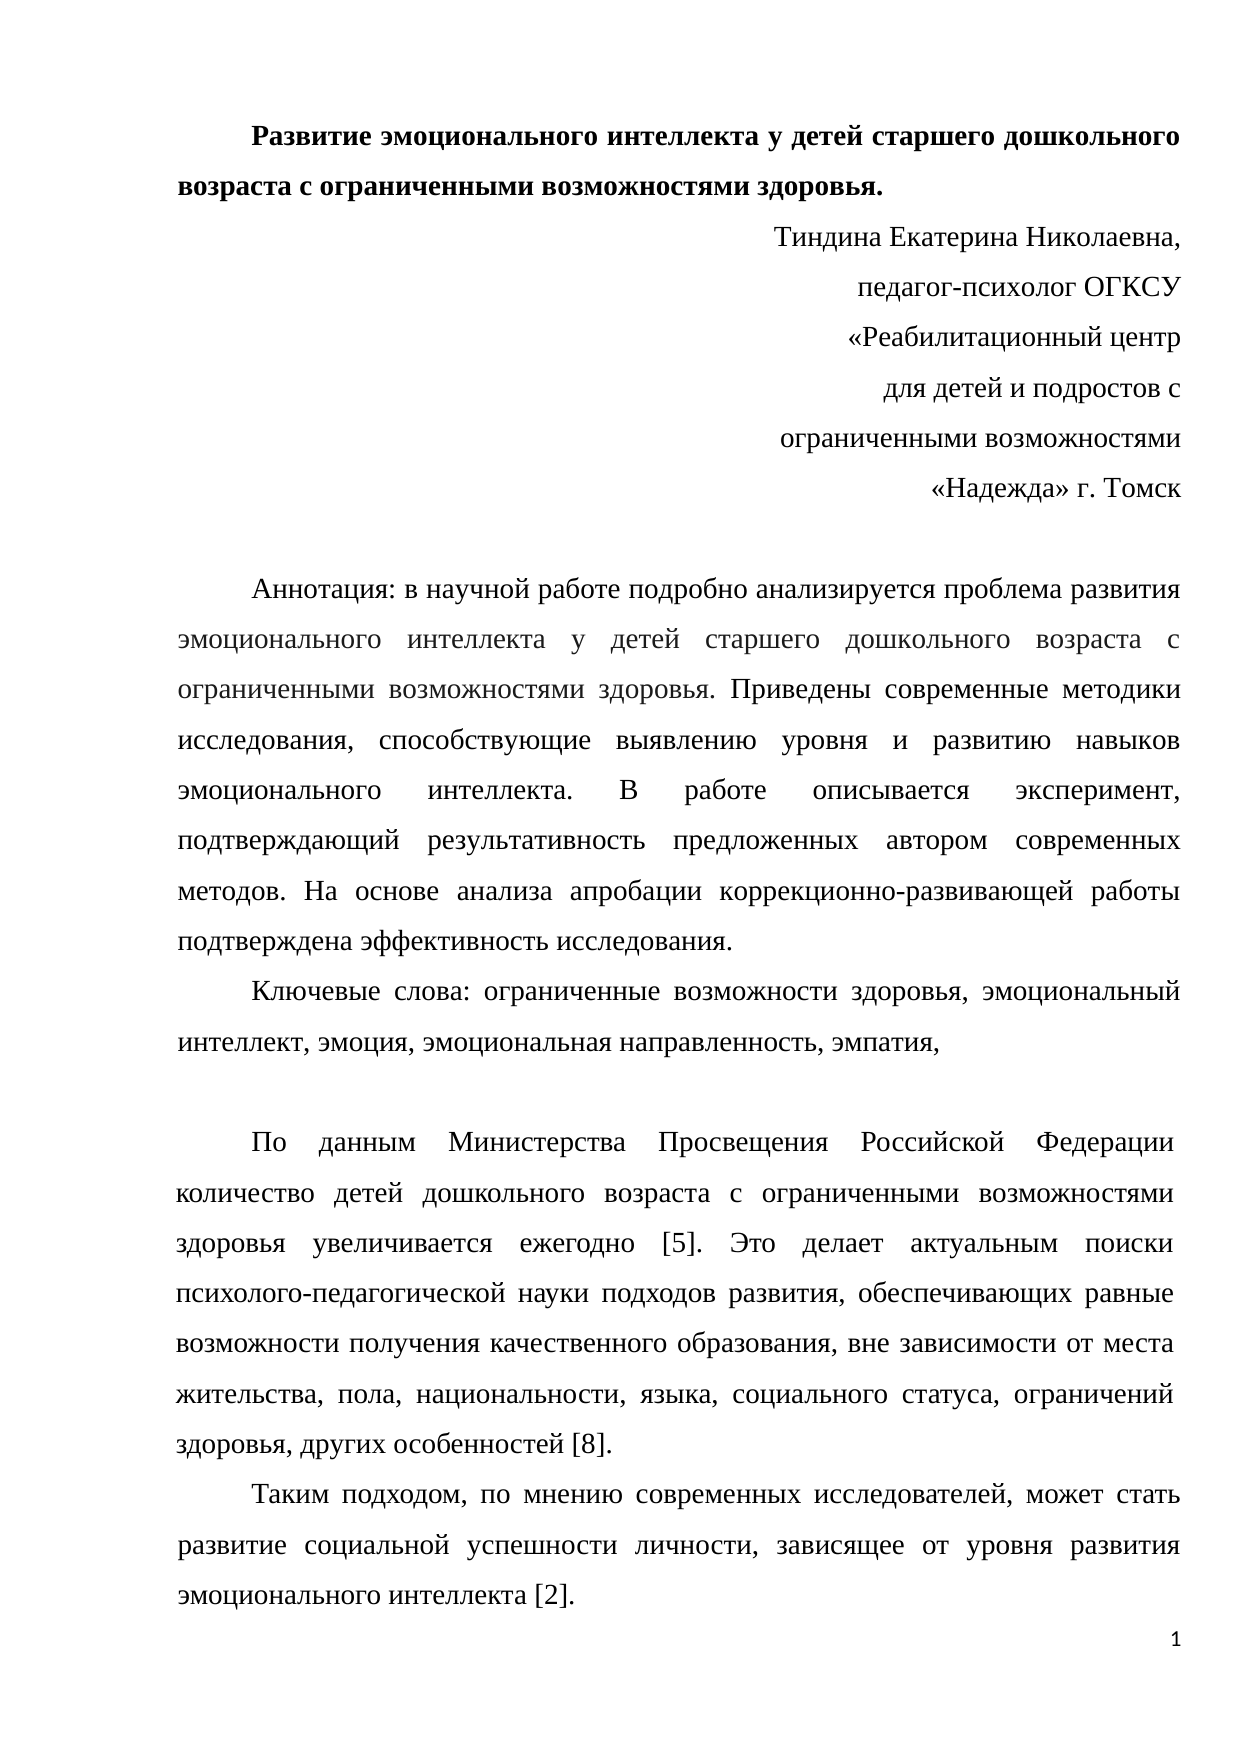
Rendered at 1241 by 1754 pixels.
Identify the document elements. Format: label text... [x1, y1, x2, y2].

text для детей и подростов с [177, 370, 1181, 403]
text педагог-психолог ОГКСУ [177, 269, 1181, 303]
text Аннотация: в научной работе подробно анализируется проблема развития эмоционального интеллекта у детей старшего дошкольного возраста с ограниченными возможностями здоровья. Приведены современные методики исследования, способствующие выявлению уровня и развитию навыков эмоционального интеллекта. В работе описывается эксперимент, подтверждающий результативность предложенных автором современных методов. На основе анализа апробации коррекционно-развивающей работы подтверждена эффективность исследования. [177, 571, 1181, 957]
text «Надежда» г. Томск [177, 470, 1181, 504]
text ограниченными возможностями [177, 420, 1181, 453]
text Ключевые слова: ограниченные возможности здоровья, эмоциональный интеллект, эмоция, эмоциональная направленность, эмпатия, [177, 973, 1181, 1057]
text По данным Министерства Просвещения Российской Федерации количество детей дошкольного возраста с ограниченными возможностями здоровья увеличивается ежегодно [5]. Это делает актуальным поиски психолого-педагогической науки подходов развития, обеспечивающих равные возможности получения качественного образования, вне зависимости от места жительства, пола, национальности, языка, социального статуса, ограничений здоровья, других особенностей [8]. [176, 1124, 1175, 1460]
text «Реабилитационный центр [177, 319, 1181, 353]
text Таким подходом, по мнению современных исследователей, может стать развитие социальной успешности личности, зависящее от уровня развития эмоционального интеллекта [2]. [177, 1477, 1181, 1611]
text Развитие эмоционального интеллекта у детей старшего дошкольного возраста с ограниченными возможностями здоровья. [177, 118, 1181, 202]
text Тиндина Екатерина Николаевна, [177, 219, 1181, 252]
